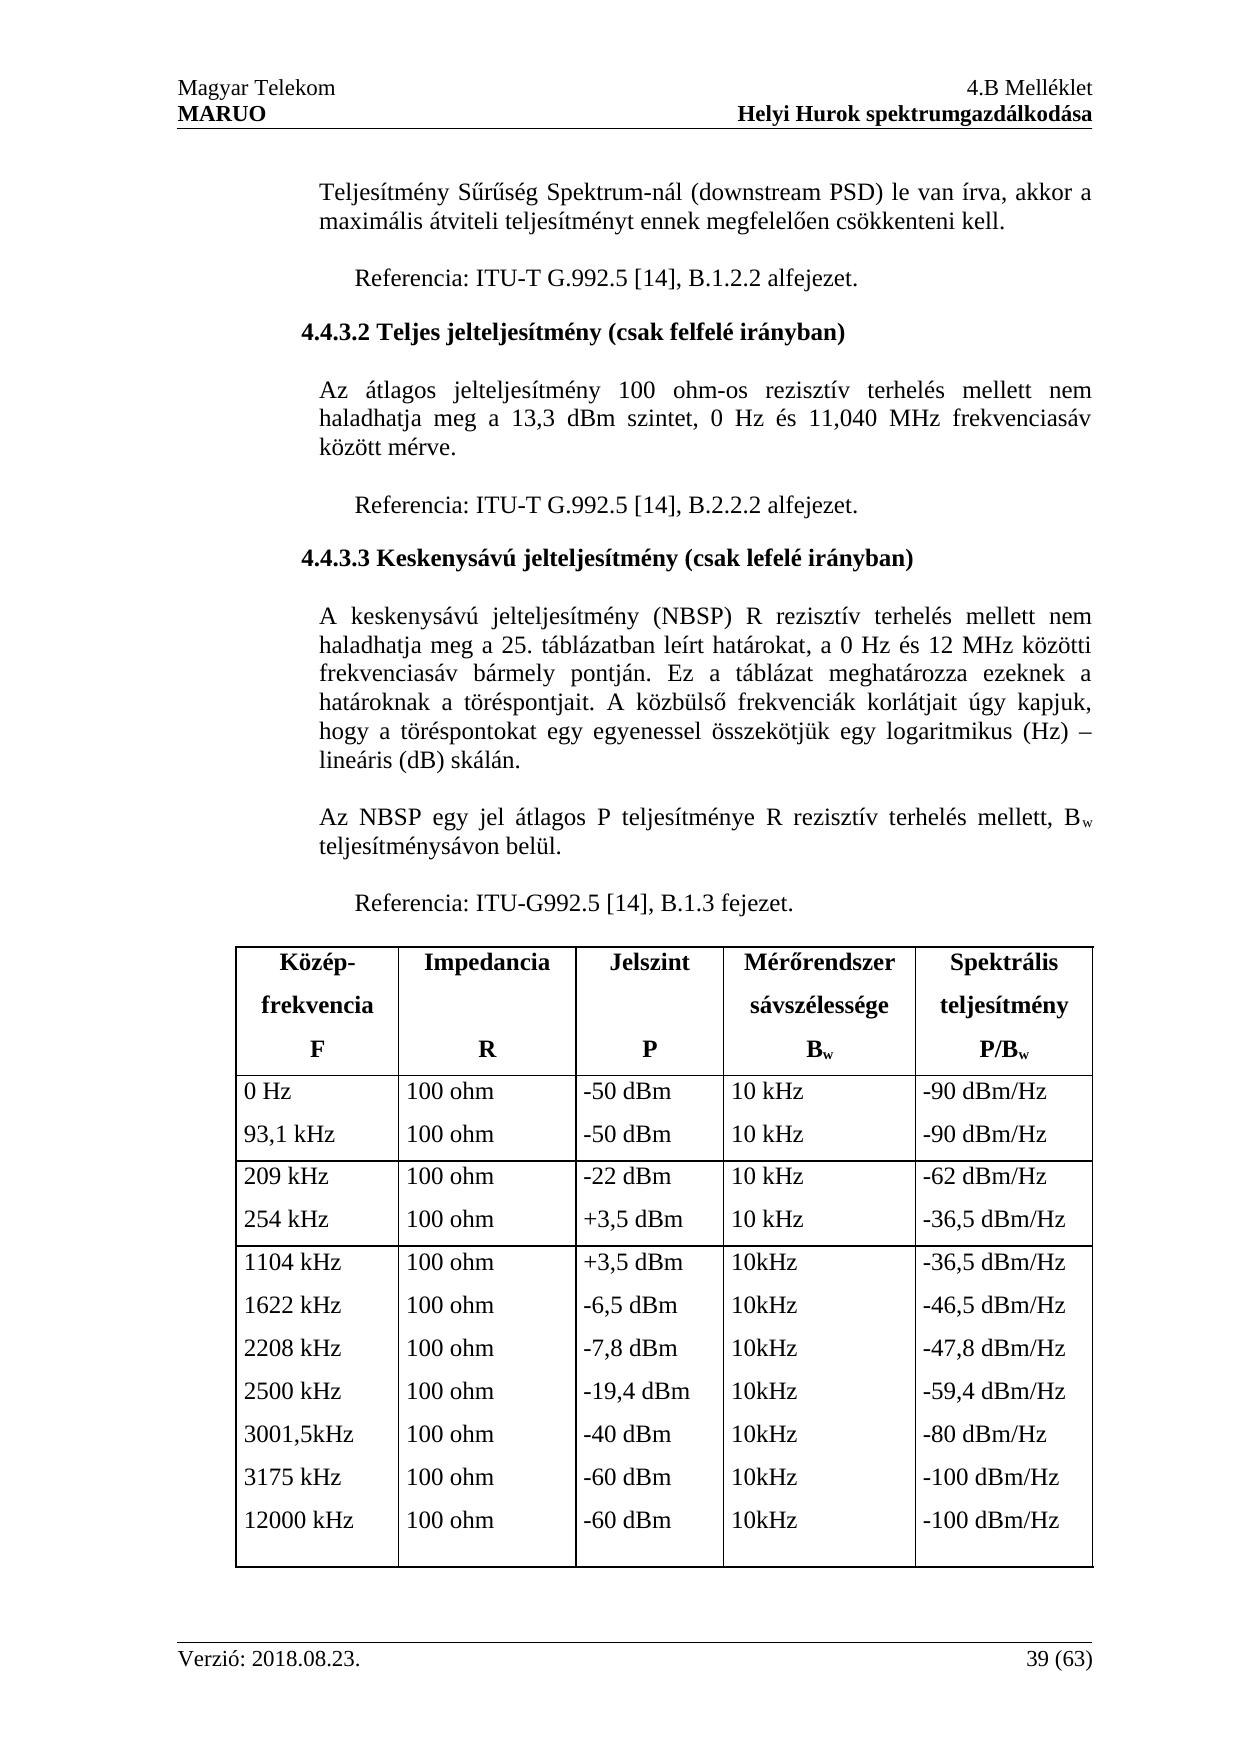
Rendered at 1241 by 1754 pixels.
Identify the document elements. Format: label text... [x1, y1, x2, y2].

table_cell +3,5 dBm -6,5 dBm -7,8 dBm -19,4 dBm -40 dBm -60 dBm -60 dBm [577, 1247, 723, 1566]
text Az átlagos jelteljesítmény 100 ohm-os rezisztív terhelés mellett nem haladhatja meg a 13,3 dBm szintet, 0 Hz és 11,040 MHz frekvenciasáv között mérve. [301, 346, 1092, 461]
table_header Közép- frekvencia F [237, 948, 398, 1074]
table_cell 100 ohm 100 ohm [399, 1076, 575, 1160]
table_cell 10 kHz 10 kHz [724, 1076, 915, 1160]
table_cell 209 kHz 254 kHz [237, 1162, 398, 1245]
text Az NBSP egy jel átlagos P teljesítménye R rezisztív terhelés mellett, Bw teljesítménysávon belül. [301, 773, 1092, 860]
table_header Jelszint P [577, 948, 723, 1074]
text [301, 177, 1092, 235]
text Referencia: ITU-G992.5 [14], B.1.3 fejezet. [337, 860, 1092, 917]
table_cell 1104 kHz 1622 kHz 2208 kHz 2500 kHz 3001,5kHz 3175 kHz 12000 kHz [237, 1247, 398, 1566]
table_cell 100 ohm 100 ohm [399, 1162, 575, 1245]
table_cell 10kHz 10kHz 10kHz 10kHz 10kHz 10kHz 10kHz [724, 1247, 915, 1566]
subtitle 4.4.3.2 Teljes jelteljesítmény (csak felfelé irányban) [301, 317, 1092, 346]
table_cell 0 Hz 93,1 kHz [237, 1076, 398, 1160]
subtitle 4.4.3.3 Keskenysávú jelteljesítmény (csak lefelé irányban) [301, 543, 1092, 572]
table_cell 10 kHz 10 kHz [724, 1162, 915, 1245]
text Referencia: ITU-T G.992.5 [14], B.2.2.2 alfejezet. [337, 461, 1092, 518]
table_cell 100 ohm 100 ohm 100 ohm 100 ohm 100 ohm 100 ohm 100 ohm [399, 1247, 575, 1566]
table_header Spektrális teljesítmény P/Bw [916, 948, 1092, 1074]
table_header Mérőrendszer sávszélessége Bw [724, 948, 915, 1074]
table_cell -22 dBm +3,5 dBm [577, 1162, 723, 1245]
table_cell -90 dBm/Hz -90 dBm/Hz [916, 1076, 1092, 1160]
text Referencia: ITU-T G.992.5 [14], B.1.2.2 alfejezet. [337, 235, 1092, 292]
text A keskenysávú jelteljesítmény (NBSP) R rezisztív terhelés mellett nem haladhatja meg a 25. táblázatban leírt határokat, a 0 Hz és 12 MHz közötti frekvenciasáv bármely pontján. Ez a táblázat meghatározza ezeknek a határoknak a töréspontjait. A közbülső frekvenciák korlátjait úgy kapjuk, hogy a töréspontokat egy egyenessel összekötjük egy logaritmikus (Hz) – lineáris (dB) skálán. [301, 572, 1092, 773]
table_cell -36,5 dBm/Hz -46,5 dBm/Hz -47,8 dBm/Hz -59,4 dBm/Hz -80 dBm/Hz -100 dBm/Hz -100 dBm/Hz [916, 1247, 1092, 1566]
table_header Impedancia R [399, 948, 575, 1074]
table_cell -62 dBm/Hz -36,5 dBm/Hz [916, 1162, 1092, 1245]
table_cell -50 dBm -50 dBm [577, 1076, 723, 1160]
